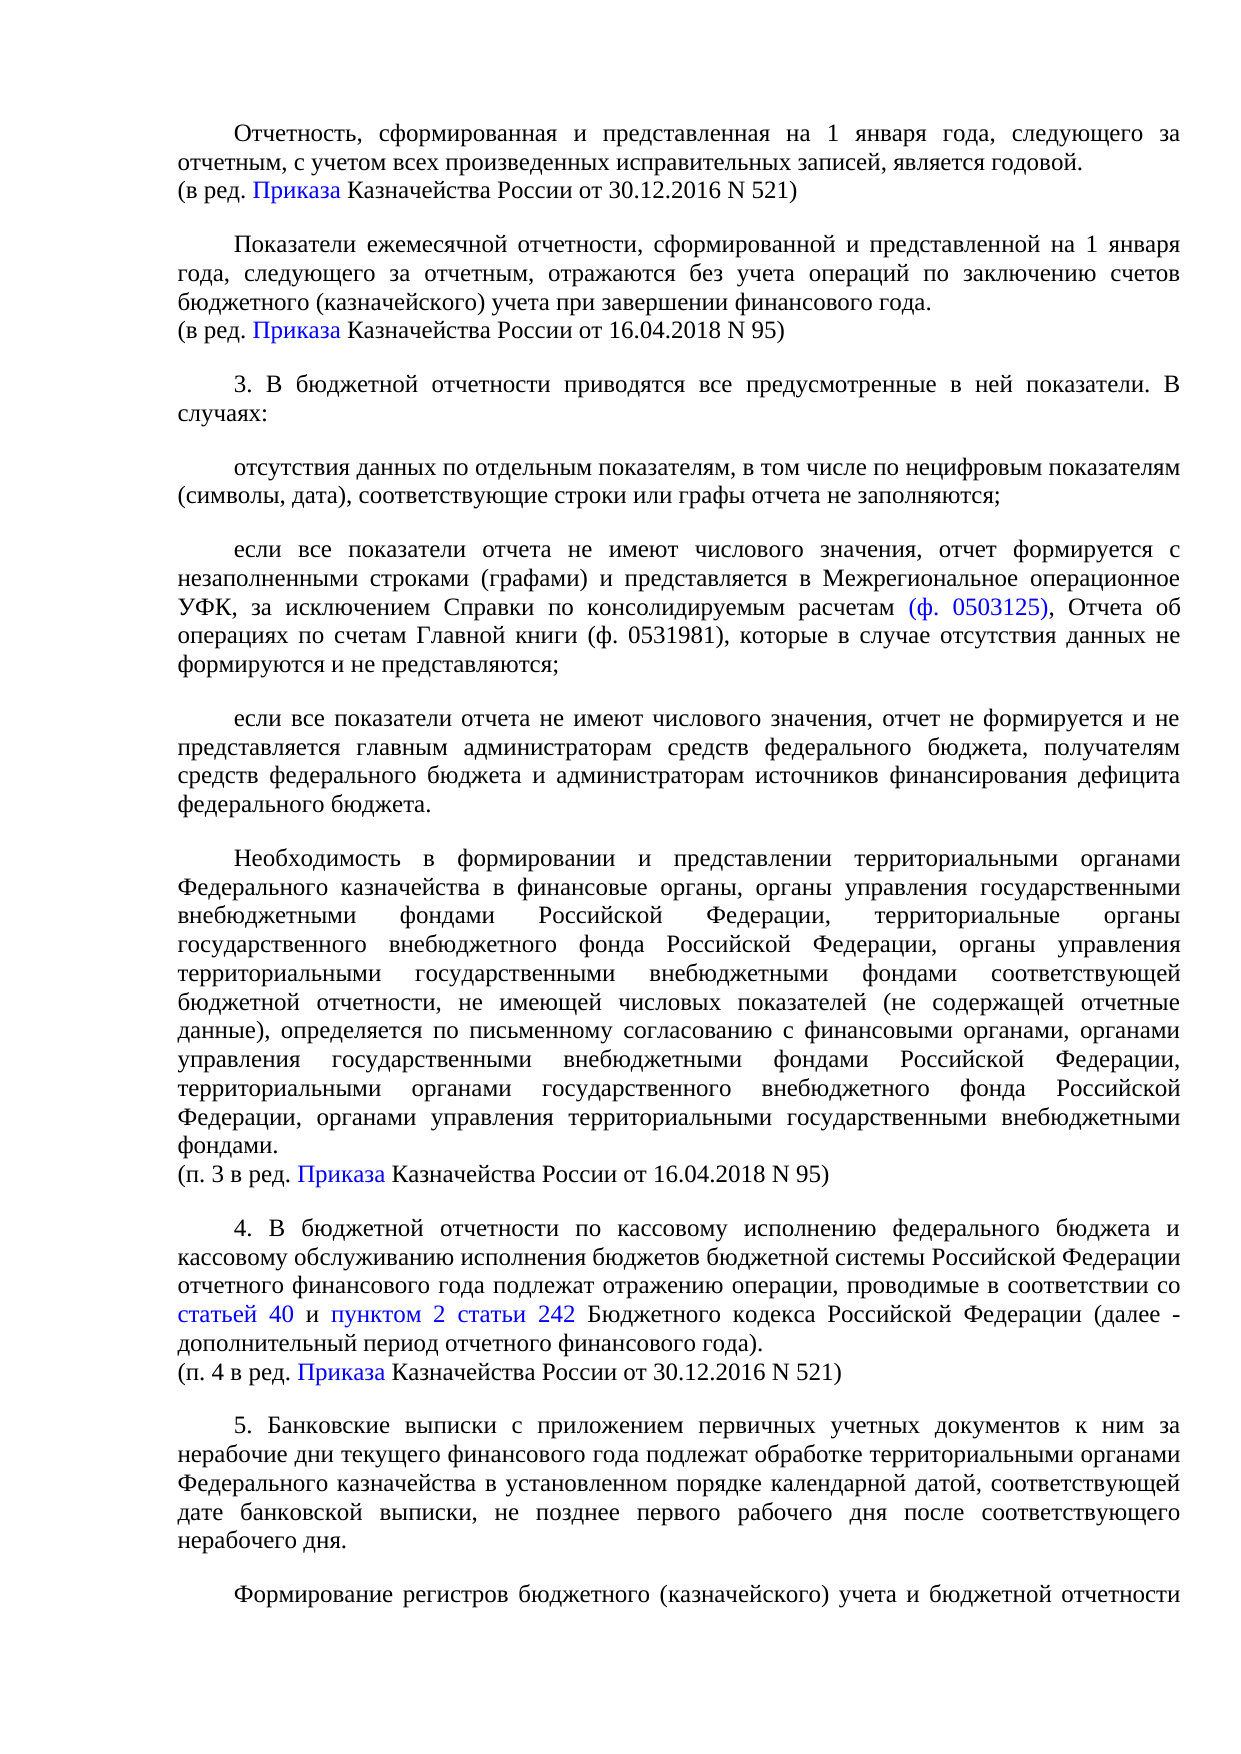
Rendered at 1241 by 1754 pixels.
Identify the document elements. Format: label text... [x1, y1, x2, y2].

text 4. В бюджетной отчетности по кассовому исполнению федерального бюджета и кассовому обслуживанию исполнения бюджетов бюджетной системы Российской Федерации отчетного финансового года подлежат отражению операции, проводимые в соответствии со статьей 40 и пунктом 2 статьи 242 Бюджетного кодекса Российской Федерации (далее - дополнительный период отчетного финансового года). [177, 1213, 1181, 1357]
text если все показатели отчета не имеют числового значения, отчет формируется с незаполненными строками (графами) и представляется в Межрегиональное операционное УФК, за исключением Справки по консолидируемым расчетам (ф. 0503125), Отчета об операциях по счетам Главной книги (ф. 0531981), которые в случае отсутствия данных не формируются и не представляются; [177, 534, 1181, 678]
text Отчетность, сформированная и представленная на 1 января года, следующего за отчетным, с учетом всех произведенных исправительных записей, является годовой. [177, 118, 1181, 176]
text Показатели ежемесячной отчетности, сформированной и представленной на 1 января года, следующего за отчетным, отражаются без учета операций по заключению счетов бюджетного (казначейского) учета при завершении финансового года. [177, 229, 1181, 316]
text отсутствия данных по отдельным показателям, в том числе по нецифровым показателям (символы, дата), соответствующие строки или графы отчета не заполняются; [177, 452, 1181, 509]
text если все показатели отчета не имеют числового значения, отчет не формируется и не представляется главным администраторам средств федерального бюджета, получателям средств федерального бюджета и администраторам источников финансирования дефицита федерального бюджета. [177, 703, 1181, 818]
text (п. 4 в ред. Приказа Казначейства России от 30.12.2016 N 521) [177, 1357, 1181, 1386]
text Необходимость в формировании и представлении территориальными органами Федерального казначейства в финансовые органы, органы управления государственными внебюджетными фондами Российской Федерации, территориальные органы государственного внебюджетного фонда Российской Федерации, органы управления территориальными государственными внебюджетными фондами соответствующей бюджетной отчетности, не имеющей числовых показателей (не содержащей отчетные данные), определяется по письменному согласованию с финансовыми органами, органами управления государственными внебюджетными фондами Российской Федерации, территориальными органами государственного внебюджетного фонда Российской Федерации, органами управления территориальными государственными внебюджетными фондами. [177, 843, 1181, 1159]
text (п. 3 в ред. Приказа Казначейства России от 16.04.2018 N 95) [177, 1159, 1181, 1188]
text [177, 1579, 1181, 1608]
text (в ред. Приказа Казначейства России от 30.12.2016 N 521) [177, 176, 1181, 204]
text 3. В бюджетной отчетности приводятся все предусмотренные в ней показатели. В случаях: [177, 369, 1181, 427]
text 5. Банковские выписки с приложением первичных учетных документов к ним за нерабочие дни текущего финансового года подлежат обработке территориальными органами Федерального казначейства в установленном порядке календарной датой, соответствующей дате банковской выписки, не позднее первого рабочего дня после соответствующего нерабочего дня. [177, 1411, 1181, 1554]
text (в ред. Приказа Казначейства России от 16.04.2018 N 95) [177, 316, 1181, 344]
